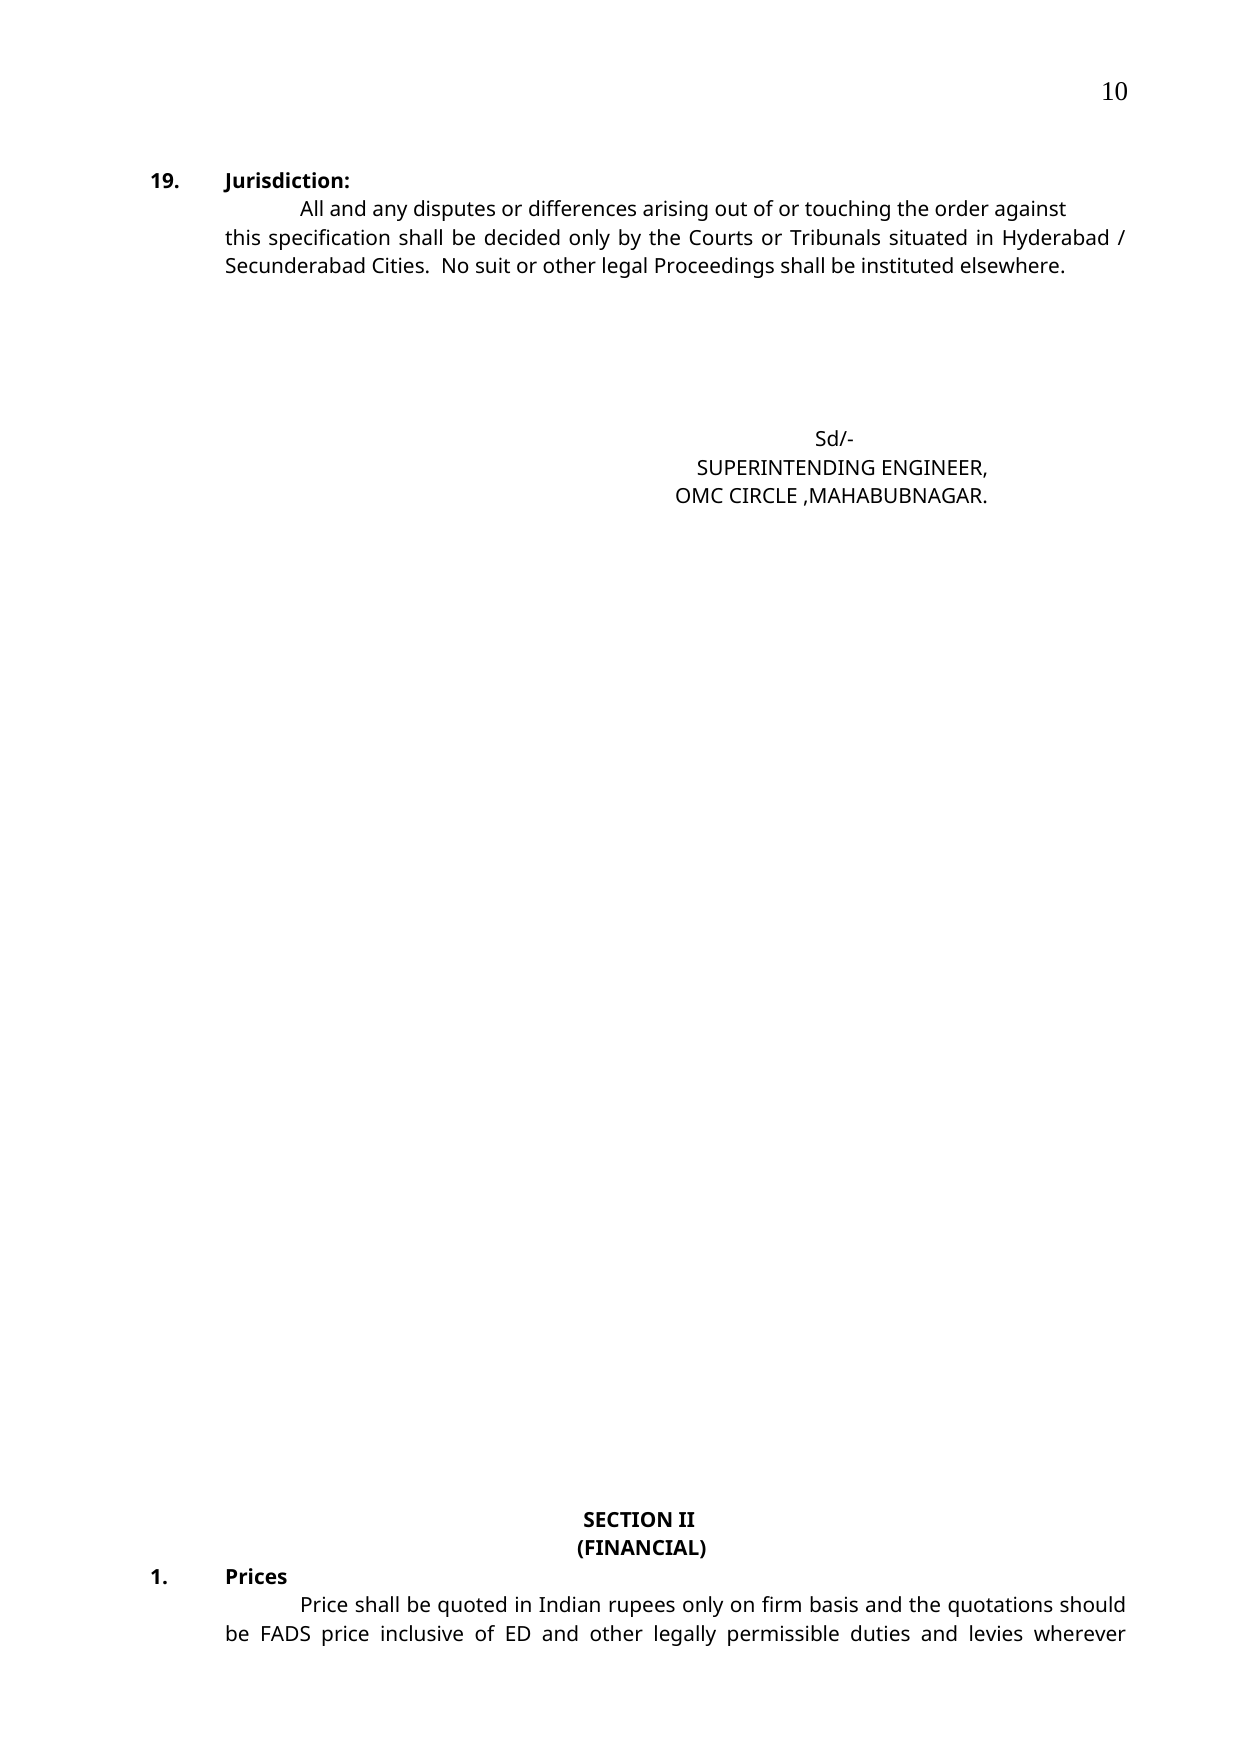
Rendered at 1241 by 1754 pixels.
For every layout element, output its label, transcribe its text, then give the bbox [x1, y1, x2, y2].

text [225, 1590, 1128, 1647]
text SECTION II [150, 1505, 1128, 1533]
text 19. Jurisdiction: [150, 166, 1128, 194]
text OMC CIRCLE ,MAHABUBNAGAR. [150, 481, 1128, 510]
text (FINANCIAL) [150, 1533, 1128, 1562]
text SUPERINTENDING ENGINEER, [150, 453, 1128, 481]
text this specification shall be decided only by the Courts or Tribunals situated in Hyderabad / Secunderabad Cities. No suit or other legal Proceedings shall be instituted elsewhere. [225, 223, 1128, 279]
text 1. Prices [150, 1562, 1128, 1590]
text Sd/- [150, 424, 1128, 453]
text All and any disputes or differences arising out of or touching the order against [150, 194, 1128, 223]
